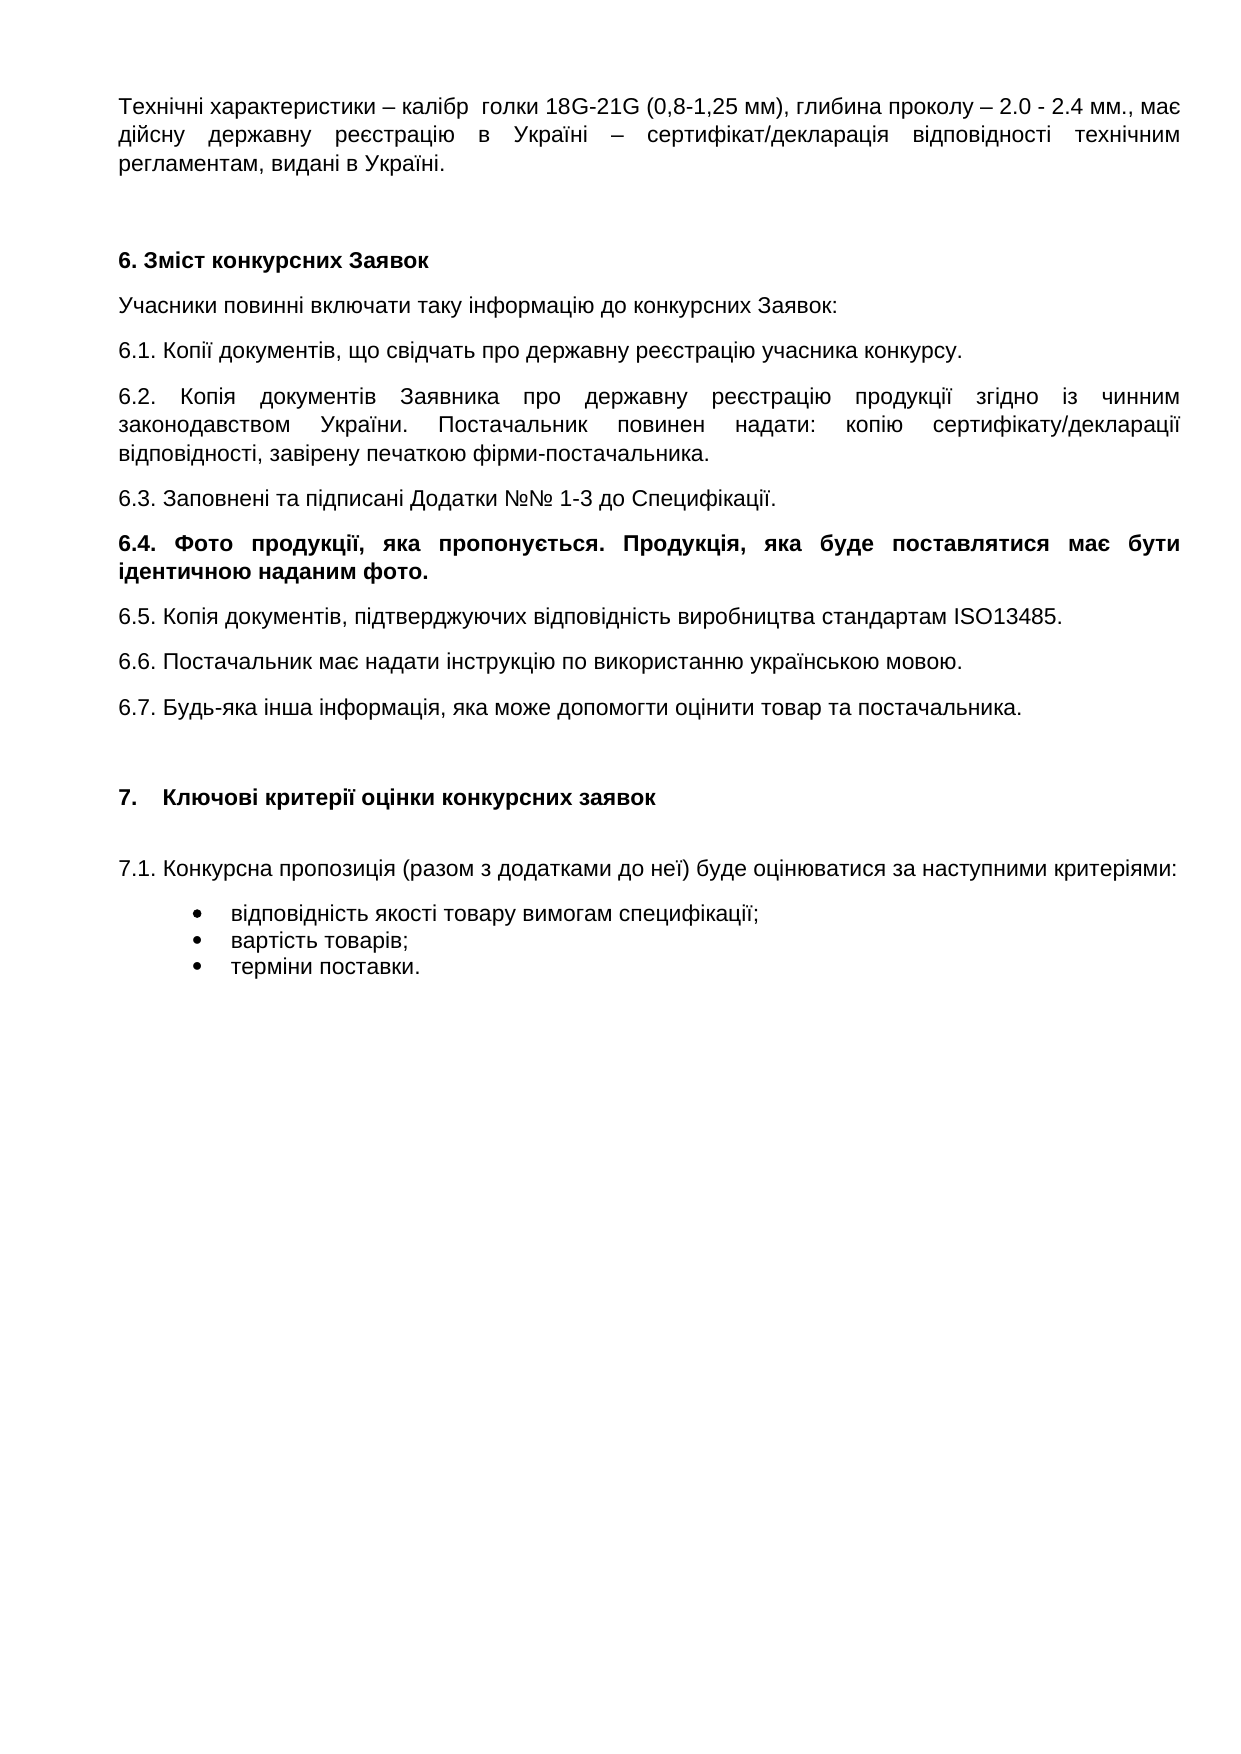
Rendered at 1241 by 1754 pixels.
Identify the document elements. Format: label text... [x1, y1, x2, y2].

text 6.2. Копія документів Заявника про державну реєстрацію продукції згідно із чинним законодавством України. Постачальник повинен надати: копію сертифікату/декларації відповідності, завірену печаткою фірми-постачальника. [118, 383, 1181, 466]
text 6.1. Копії документів, що свідчать про державну реєстрацію учасника конкурсу. [118, 337, 1181, 364]
text 6.7. Будь-яка інша інформація, яка може допомогти оцінити товар та постачальника. [118, 693, 1181, 720]
list Ключові критерії оцінки конкурсних заявок [118, 784, 1181, 810]
text 6. Зміст конкурсних Заявок [118, 247, 1181, 274]
text 7.1. Конкурсна пропозиція (разом з додатками до неї) буде оцінюватися за наступними критеріями: [118, 855, 1181, 881]
text 6.6. Постачальник має надати інструкцію по використанню українською мовою. [118, 648, 1181, 675]
list терміни поставки. [193, 953, 1181, 979]
text 6.4. Фото продукції, яка пропонується. Продукція, яка буде поставлятися має бути ідентичною наданим фото. [118, 530, 1181, 584]
list вартість товарів; [193, 927, 1181, 953]
text 6.3. Заповнені та підписані Додатки №№ 1-3 до Специфікації. [118, 484, 1181, 511]
text 6.5. Копія документів, підтверджуючих відповідність виробництва стандартам ISO13485. [118, 603, 1181, 629]
list відповідність якості товару вимогам специфікації; [193, 900, 1181, 927]
text Технічні характеристики – калібр голки 18G-21G (0,8-1,25 мм), глибина проколу – 2.0 - 2.4 мм., має дійсну державну реєстрацію в Україні – сертифікат/декларація відповідності технічним регламентам, видані в Україні. [118, 93, 1181, 176]
text Учасники повинні включати таку інформацію до конкурсних Заявок: [118, 292, 1181, 319]
